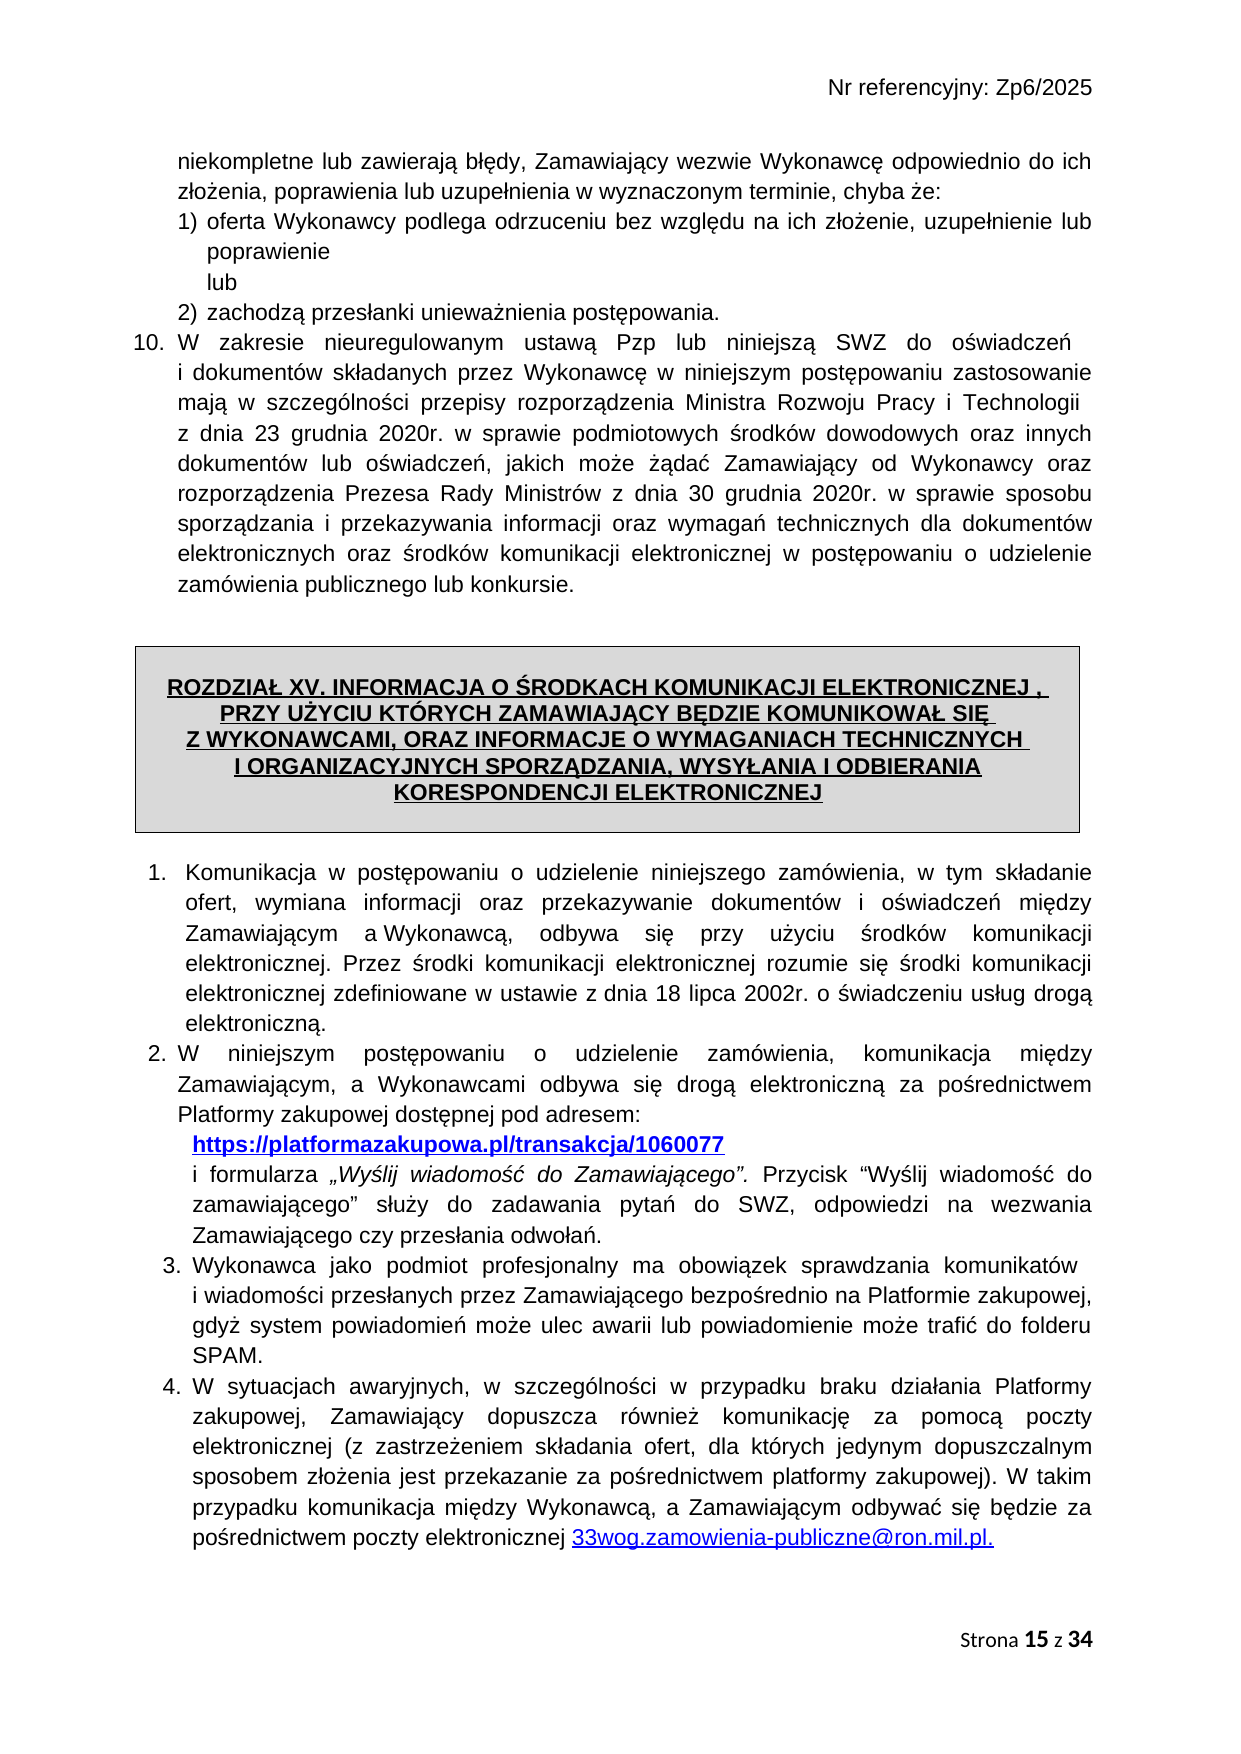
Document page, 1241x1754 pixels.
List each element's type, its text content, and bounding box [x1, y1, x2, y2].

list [148, 148, 1093, 204]
list Wykonawca jako podmiot profesjonalny ma obowiązek sprawdzania komunikatów i wiadomości przesłanych przez Zamawiającego bezpośrednio na Platformie zakupowej, gdyż system powiadomień może ulec awarii lub powiadomienie może trafić do folderu SPAM. [162, 1252, 1093, 1369]
list W zakresie nieuregulowanym ustawą Pzp lub niniejszą SWZ do oświadczeń i dokumentów składanych przez Wykonawcę w niniejszym postępowaniu zastosowanie mają w szczególności przepisy rozporządzenia Ministra Rozwoju Pracy i Technologii z dnia 23 grudnia 2020r. w sprawie podmiotowych środków dowodowych oraz innych dokumentów lub oświadczeń, jakich może żądać Zamawiający od Wykonawcy oraz rozporządzenia Prezesa Rady Ministrów z dnia 30 grudnia 2020r. w sprawie sposobu sporządzania i przekazywania informacji oraz wymagań technicznych dla dokumentów elektronicznych oraz środków komunikacji elektronicznej w postępowaniu o udzielenie zamówienia publicznego lub konkursie. [133, 329, 1093, 597]
list oferta Wykonawcy podlega odrzuceniu bez względu na ich złożenie, uzupełnienie lub poprawienie [177, 208, 1093, 264]
list Komunikacja w postępowaniu o udzielenie niniejszego zamówienia, w tym składanie ofert, wymiana informacji oraz przekazywanie dokumentów i oświadczeń między Zamawiającym a Wykonawcą, odbywa się przy użyciu środków komunikacji elektronicznej. Przez środki komunikacji elektronicznej rozumie się środki komunikacji elektronicznej zdefiniowane w ustawie z dnia 18 lipca 2002r. o świadczeniu usług drogą elektroniczną. [148, 859, 1093, 1036]
list W niniejszym postępowaniu o udzielenie zamówienia, komunikacja między Zamawiającym, a Wykonawcami odbywa się drogą elektroniczną za pośrednictwem Platformy zakupowej dostępnej pod adresem: [148, 1040, 1093, 1127]
list W sytuacjach awaryjnych, w szczególności w przypadku braku działania Platformy zakupowej, Zamawiający dopuszcza również komunikację za pomocą poczty elektronicznej (z zastrzeżeniem składania ofert, dla których jedynym dopuszczalnym sposobem złożenia jest przekazanie za pośrednictwem platformy zakupowej). W takim przypadku komunikacja między Wykonawcą, a Zamawiającym odbywać się będzie za pośrednictwem poczty elektronicznej 33wog.zamowienia-publiczne@ron.mil.pl. [162, 1373, 1093, 1550]
text i formularza „Wyślij wiadomość do Zamawiającego”. Przycisk “Wyślij wiadomość do zamawiającego” służy do zadawania pytań do SWZ, odpowiedzi na wezwania Zamawiającego czy przesłania odwołań. [192, 1161, 1093, 1248]
list zachodzą przesłanki unieważnienia postępowania. [177, 299, 1093, 325]
table_header ROZDZIAŁ XV. INFORMACJA O ŚRODKACH KOMUNIKACJI ELEKTRONICZNEJ , PRZY UŻYCIU KTÓRYCH ZAMAWIAJĄCY BĘDZIE KOMUNIKOWAŁ SIĘ Z WYKONAWCAMI, ORAZ INFORMACJE O WYMAGANIACH TECHNICZNYCH I ORGANIZACYJNYCH SPORZĄDZANIA, WYSYŁANIA I ODBIERANIA KORESPONDENCJI ELEKTRONICZNEJ [136, 647, 1079, 832]
text https://platformazakupowa.pl/transakcja/1060077 [192, 1131, 1093, 1157]
text lub [207, 268, 1093, 295]
